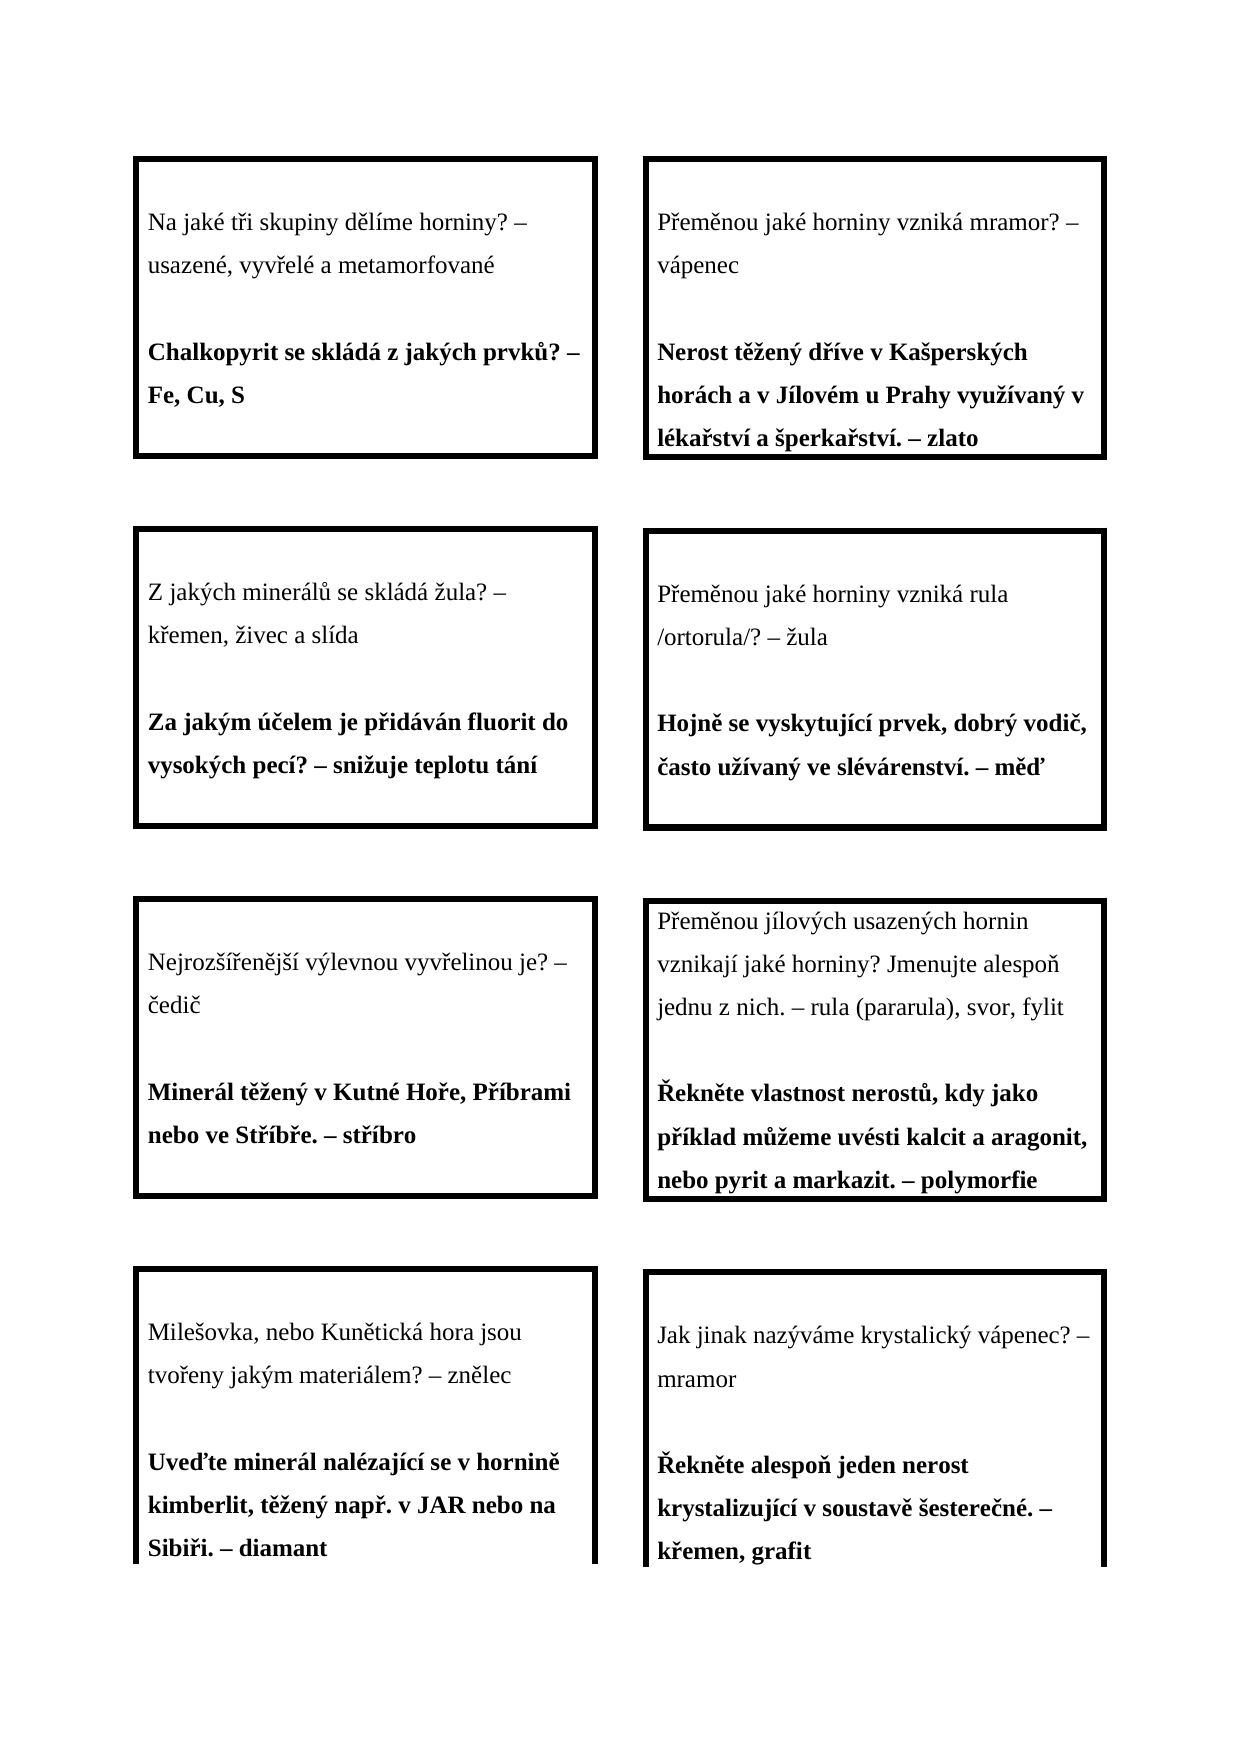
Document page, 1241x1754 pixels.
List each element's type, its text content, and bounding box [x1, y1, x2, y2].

text Nejrozšířenější výlevnou vyvřelinou je? – čedič Minerál těžený v Kutné Hoře, Příbrami nebo ve Stříbře. – stříbro [139, 902, 592, 1193]
text Přeměnou jílových usazených hornin vznikají jaké horniny? Jmenujte alespoň jednu z nich. – rula (pararula), svor, fylit Řekněte vlastnost nerostů, kdy jako příklad můžeme uvésti kalcit a aragonit, nebo pyrit a markazit. – polymorfie [649, 904, 1101, 1196]
text Na jaké tři skupiny dělíme horniny? – usazené, vyvřelé a metamorfované Chalkopyrit se skládá z jakých prvků? – Fe, Cu, S [139, 162, 592, 453]
text Přeměnou jaké horniny vzniká rula /ortorula/? – žula Hojně se vyskytující prvek, dobrý vodič, často užívaný ve slévárenství. – měď [649, 534, 1101, 824]
text Jak jinak nazýváme krystalický vápenec? – mramor Řekněte alespoň jeden nerost krystalizující v soustavě šesterečné. – křemen, grafit [649, 1275, 1101, 1567]
text Přeměnou jaké horniny vzniká mramor? – vápenec Nerost těžený dříve v Kašperských horách a v Jílovém u Prahy využívaný v lékařství a šperkařství. – zlato [649, 162, 1101, 454]
text Milešovka, nebo Kunětická hora jsou tvořeny jakým materiálem? – znělec Uveďte minerál nalézající se v hornině kimberlit, těžený např. v JAR nebo na Sibiři. – diamant [139, 1272, 592, 1564]
text Z jakých minerálů se skládá žula? – křemen, živec a slída Za jakým účelem je přidáván fluorit do vysokých pecí? – snižuje teplotu tání [139, 532, 592, 823]
